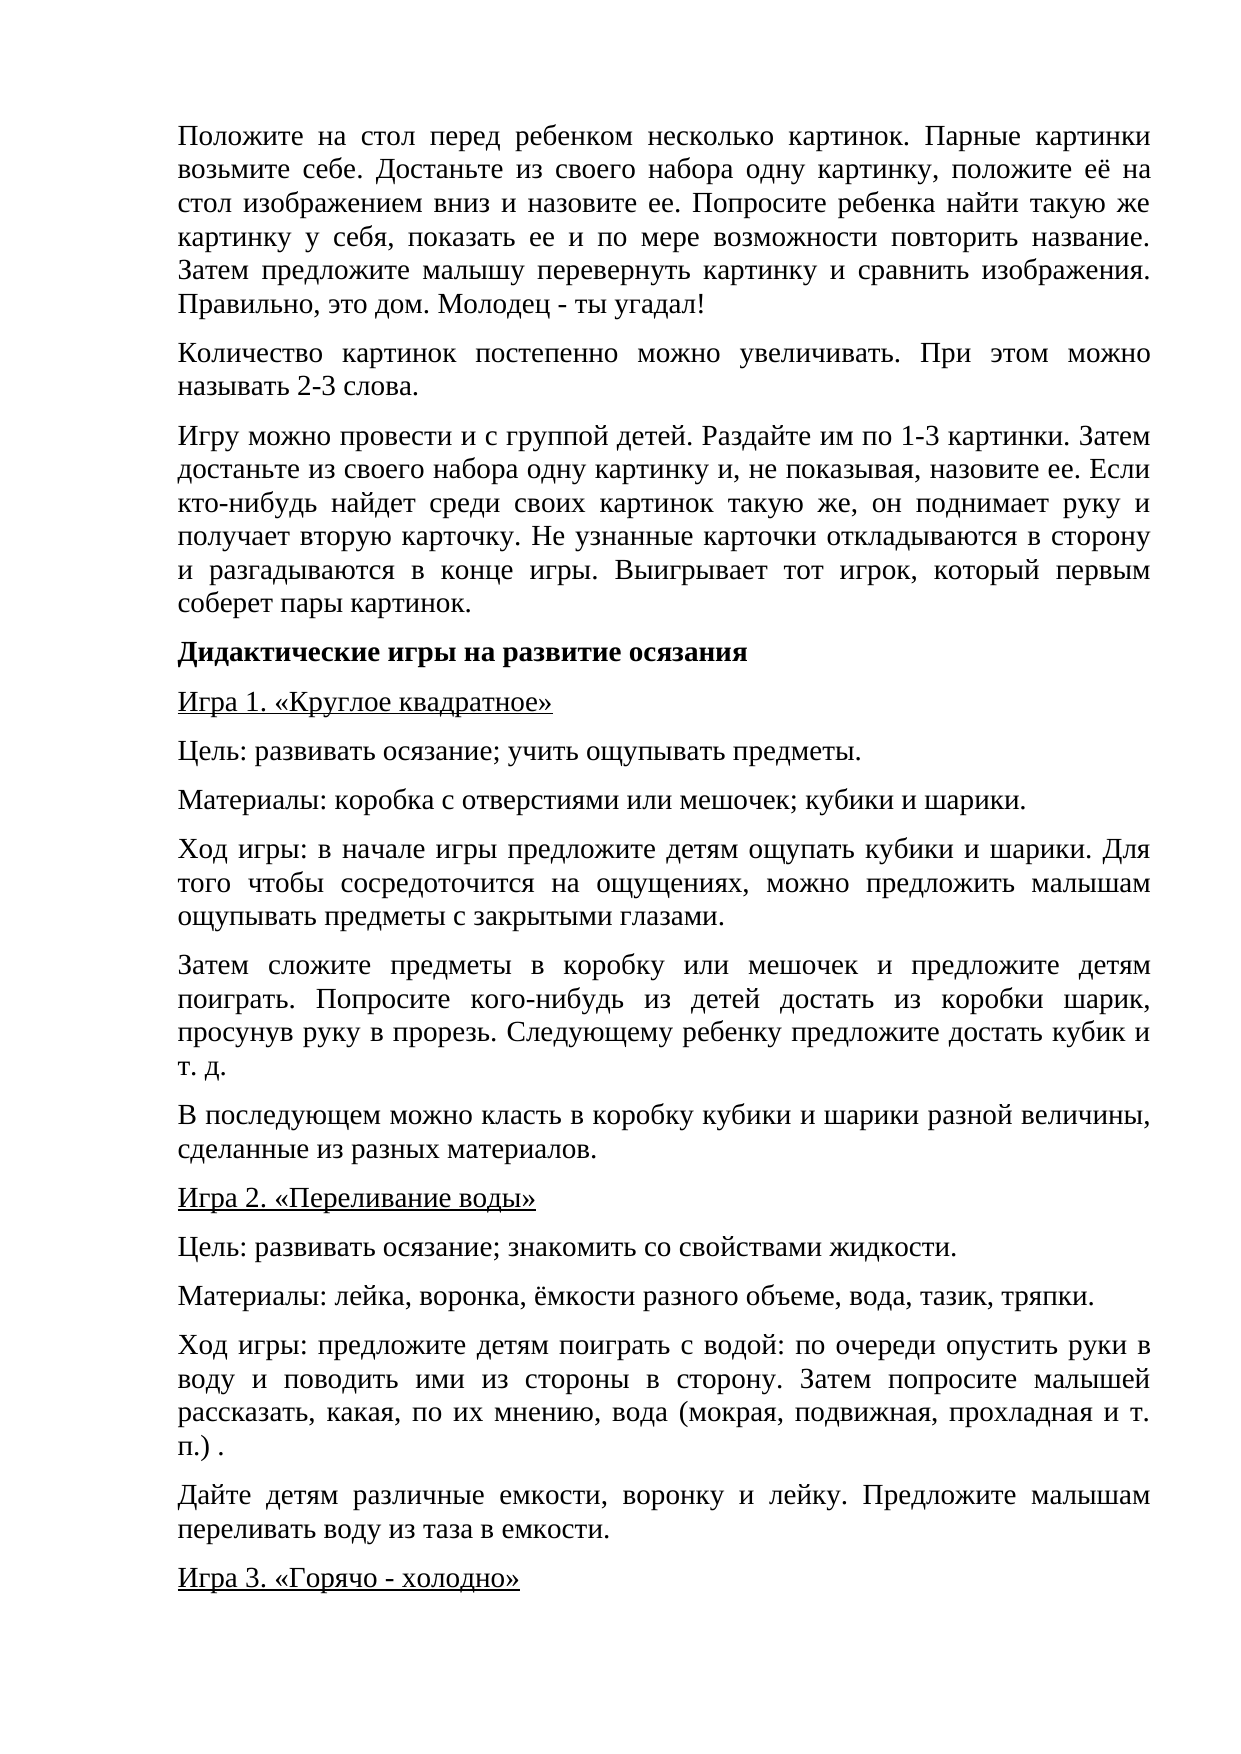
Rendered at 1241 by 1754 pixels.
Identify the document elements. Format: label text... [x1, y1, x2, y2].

text Материалы: коробка с отверстиями или мешочек; кубики и шарики. [177, 782, 1152, 816]
text В последующем можно класть в коробку кубики и шарики разной величины, сделанные из разных материалов. [177, 1097, 1152, 1164]
text Игра 2. «Переливание воды» [177, 1180, 1152, 1213]
text Цель: развивать осязание; знакомить со свойствами жидкости. [177, 1229, 1152, 1263]
text Затем сложите предметы в коробку или мешочек и предложите детям поиграть. Попросите кого-нибудь из детей достать из коробки шарик, просунув руку в прорезь. Следующему ребенку предложите достать кубик и т. д. [177, 947, 1152, 1082]
text Игру можно провести и с группой детей. Раздайте им по 1-3 картинки. Затем достаньте из своего набора одну картинку и, не показывая, назовите ее. Если кто-нибудь найдет среди своих картинок такую же, он поднимает руку и получает вторую карточку. Не узнанные карточки откладываются в сторону и разгадываются в конце игры. Выигрывает тот игрок, который первым соберет пары картинок. [177, 418, 1152, 619]
text Дидактические игры на развитие осязания [177, 634, 1152, 668]
text Количество картинок постепенно можно увеличивать. При этом можно называть 2-3 слова. [177, 335, 1152, 402]
text Материалы: лейка, воронка, ёмкости разного объеме, вода, тазик, тряпки. [177, 1278, 1152, 1312]
text Ход игры: предложите детям поиграть с водой: по очереди опустить руки в воду и поводить ими из стороны в сторону. Затем попросите малышей рассказать, какая, по их мнению, вода (мокрая, подвижная, прохладная и т. п.) . [177, 1327, 1152, 1462]
text Цель: развивать осязание; учить ощупывать предметы. [177, 733, 1152, 766]
text Ход игры: в начале игры предложите детям ощупать кубики и шарики. Для того чтобы сосредоточится на ощущениях, можно предложить малышам ощупывать предметы с закрытыми глазами. [177, 831, 1152, 932]
text Игра 3. «Горячо - холодно» [177, 1560, 1152, 1593]
text Дайте детям различные емкости, воронку и лейку. Предложите малышам переливать воду из таза в емкости. [177, 1477, 1152, 1544]
text Положите на стол перед ребенком несколько картинок. Парные картинки возьмите себе. Достаньте из своего набора одну картинку, положите её на стол изображением вниз и назовите ее. Попросите ребенка найти такую же картинку у себя, показать ее и по мере возможности повторить название. Затем предложите малышу перевернуть картинку и сравнить изображения. Правильно, это дом. Молодец - ты угадал! [177, 118, 1152, 319]
text Игра 1. «Круглое квадратное» [177, 684, 1152, 717]
